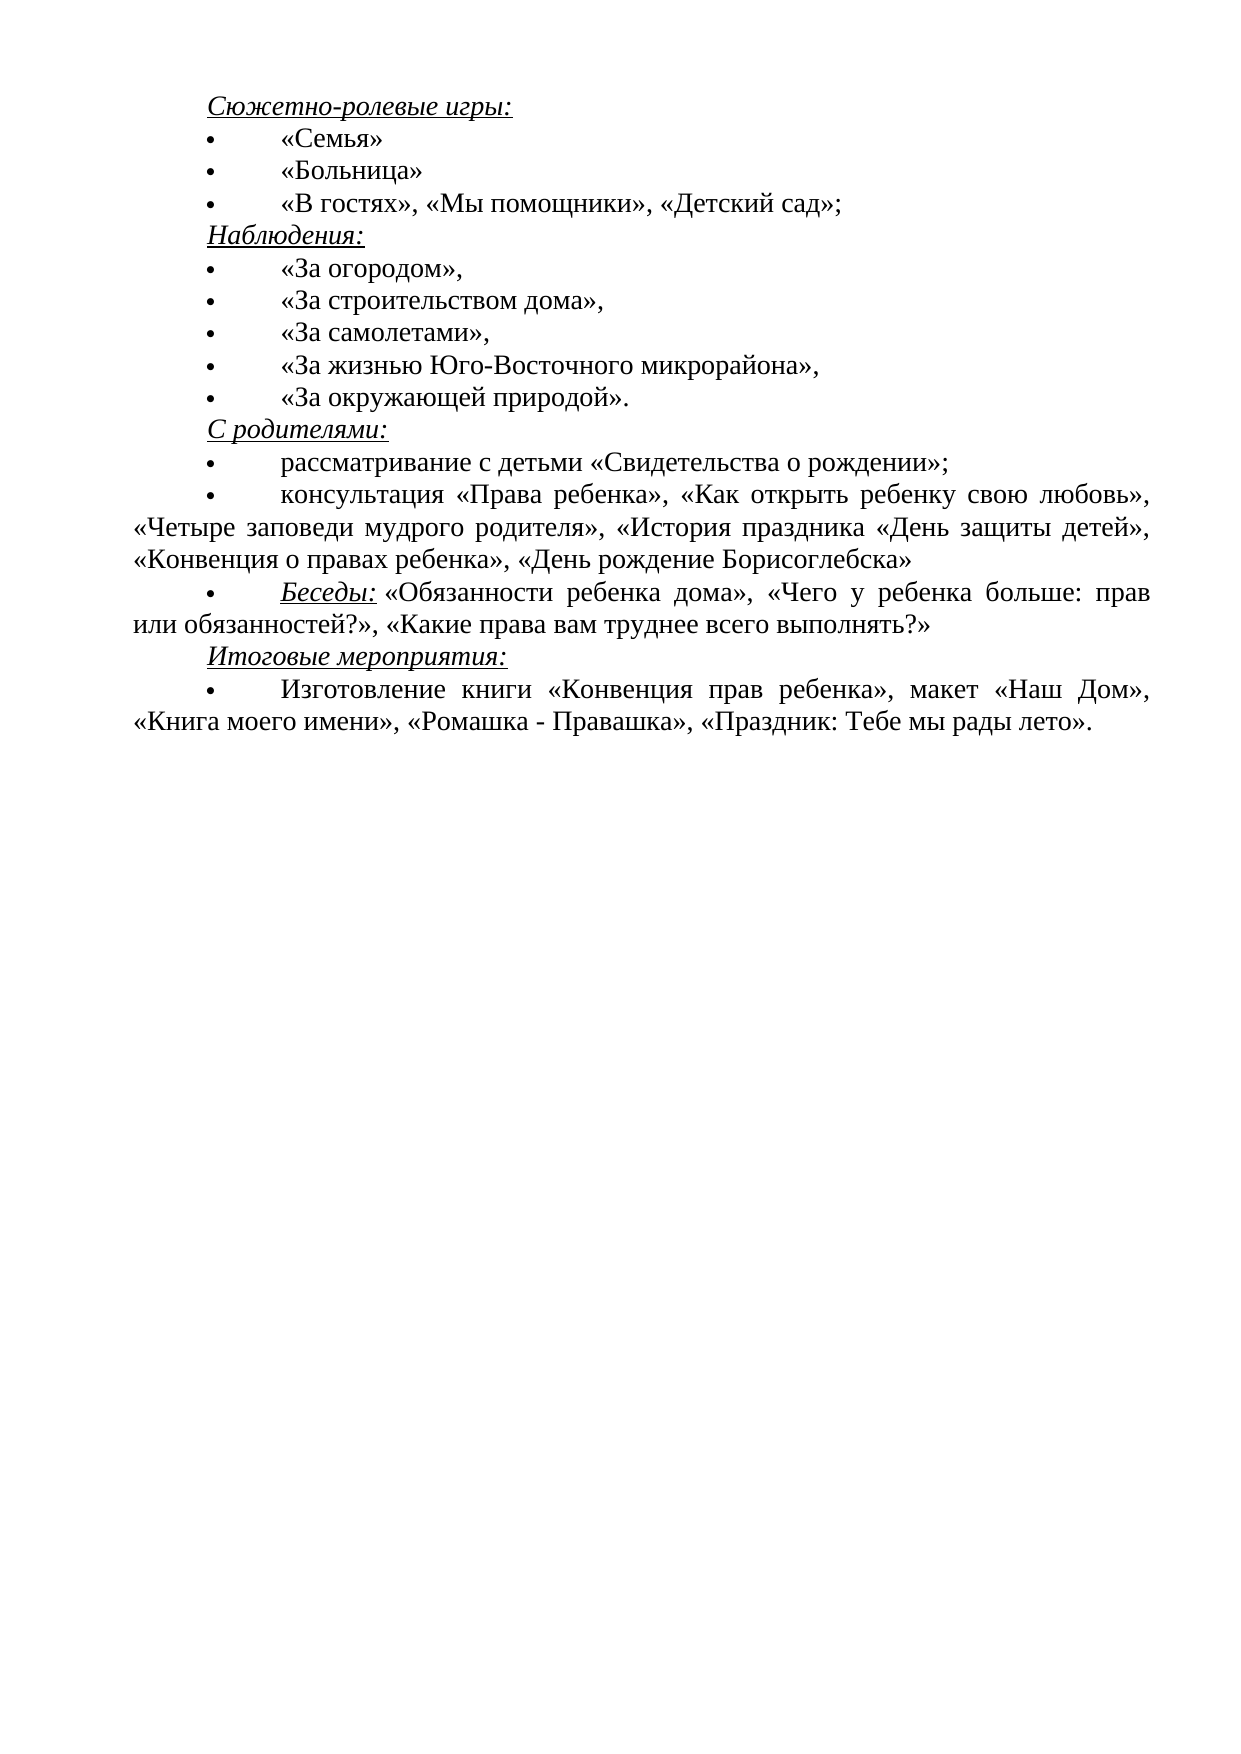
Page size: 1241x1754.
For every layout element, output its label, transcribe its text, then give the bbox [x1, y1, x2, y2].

list Изготовление книги «Конвенция прав ребенка», макет «Наш Дом», «Книга моего имени», «Ромашка - Правашка», «Праздник: Тебе мы рады лето». [133, 672, 1152, 737]
text Наблюдения: [133, 218, 1152, 251]
text Сюжетно-ролевые игры: [133, 89, 1152, 121]
list консультация «Права ребенка», «Как открыть ребенку свою любовь», «Четыре заповеди мудрого родителя», «История праздника «День защиты детей», «Конвенция о правах ребенка», «День рождение Борисоглебска» [133, 477, 1152, 574]
list «За огородом», [133, 251, 1152, 283]
list Беседы: «Обязанности ребенка дома», «Чего у ребенка больше: прав или обязанностей?», «Какие права вам труднее всего выполнять?» [133, 574, 1152, 639]
text Итоговые мероприятия: [133, 639, 1152, 672]
list «За строительством дома», [133, 283, 1152, 315]
list «За окружающей природой». [133, 380, 1152, 413]
list «За самолетами», [133, 315, 1152, 348]
list рассматривание с детьми «Свидетельства о рождении»; [133, 445, 1152, 477]
list «За жизнью Юго-Восточного микрорайона», [133, 348, 1152, 380]
list «Семья» [133, 121, 1152, 153]
list «В гостях», «Мы помощники», «Детский сад»; [133, 186, 1152, 218]
text С родителями: [133, 413, 1152, 445]
list «Больница» [133, 153, 1152, 186]
